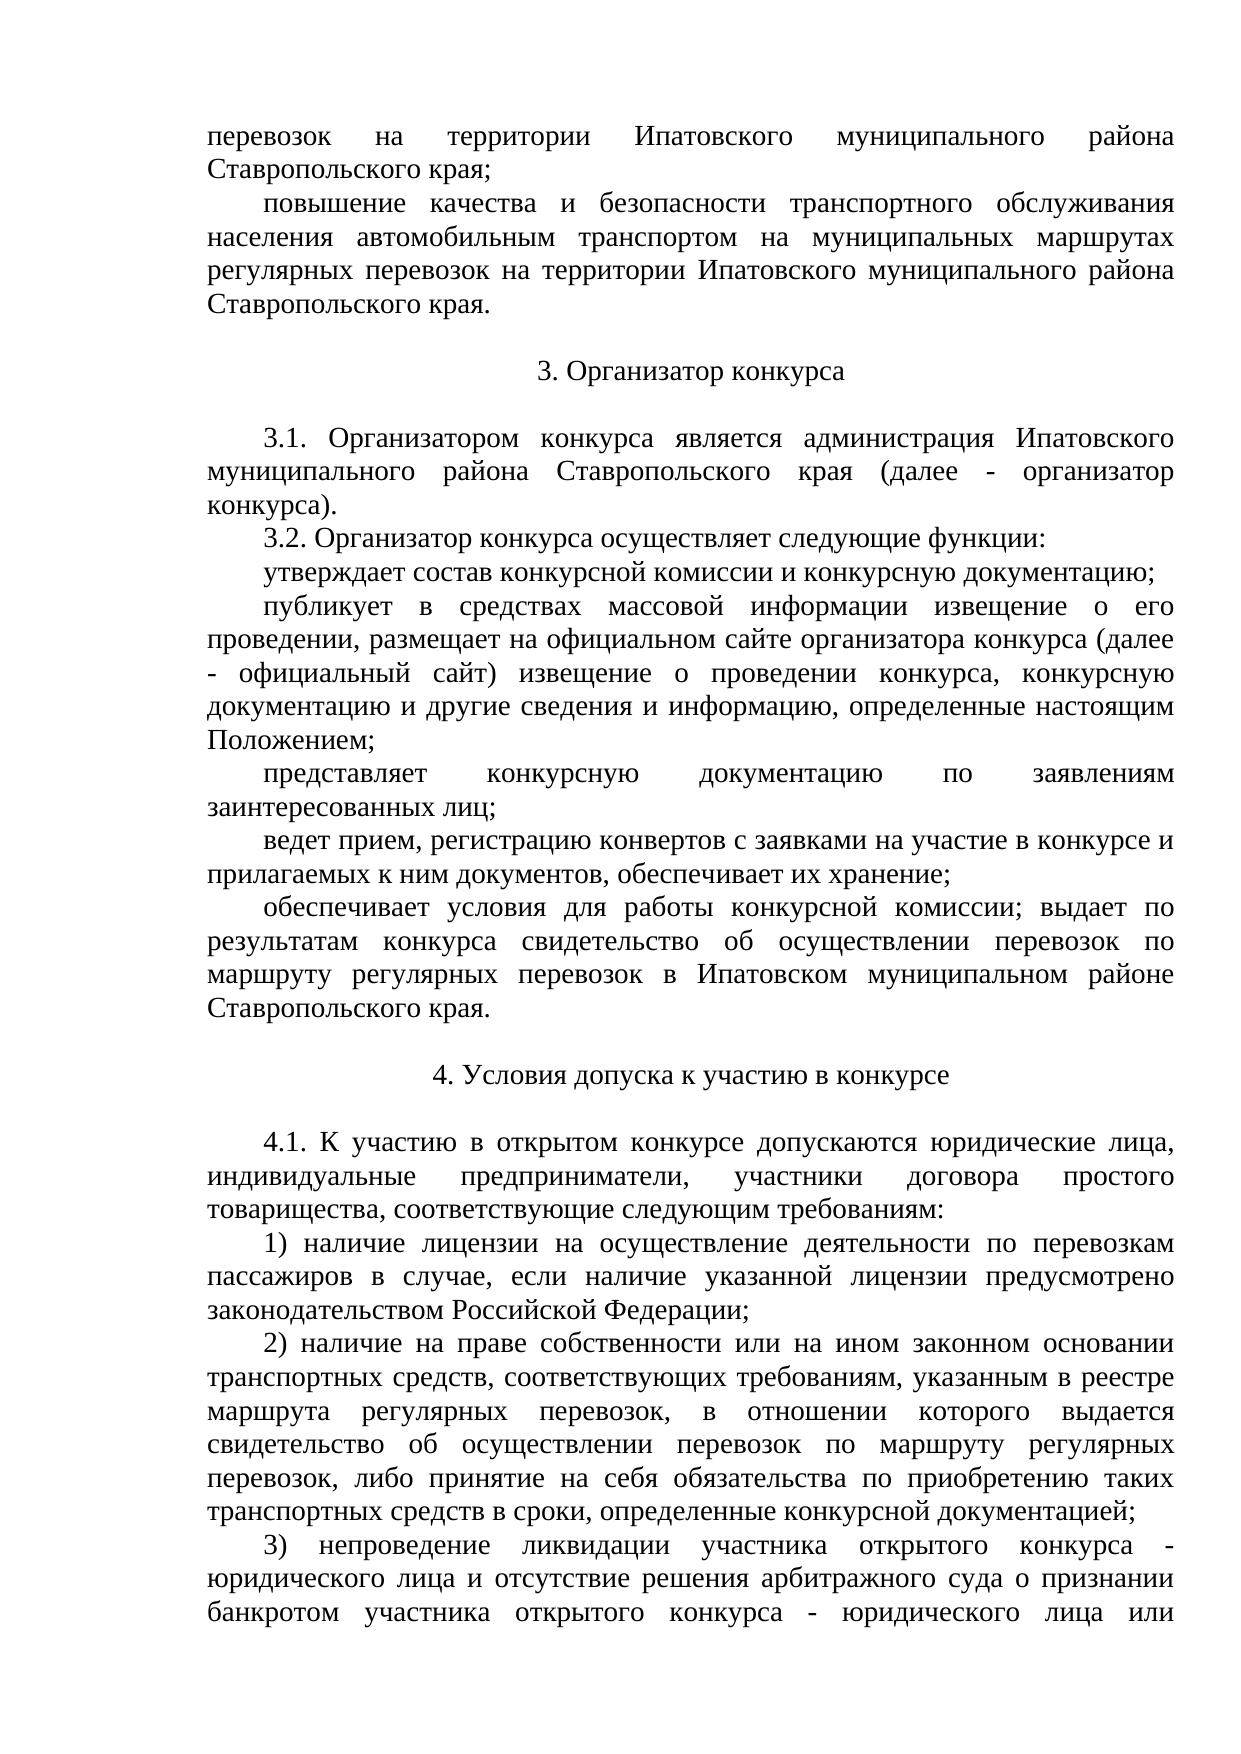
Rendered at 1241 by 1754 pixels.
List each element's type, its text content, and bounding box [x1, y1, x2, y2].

text 4.1. К участию в открытом конкурсе допускаются юридические лица, индивидуальные предприниматели, участники договора простого товарищества, соответствующие следующим требованиям: [207, 1124, 1175, 1225]
text обеспечивает условия для работы конкурсной комиссии; выдает по результатам конкурса свидетельство об осуществлении перевозок по маршруту регулярных перевозок в Ипатовском муниципальном районе Ставропольского края. [207, 889, 1175, 1024]
text 2) наличие на праве собственности или на ином законном основании транспортных средств, соответствующих требованиям, указанным в реестре маршрута регулярных перевозок, в отношении которого выдается свидетельство об осуществлении перевозок по маршруту регулярных перевозок, либо принятие на себя обязательства по приобретению таких транспортных средств в сроки, определенные конкурсной документацией; [207, 1326, 1175, 1527]
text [207, 1527, 1175, 1627]
text представляет конкурсную документацию по заявлениям заинтересованных лиц; [207, 755, 1175, 822]
text ведет прием, регистрацию конвертов с заявками на участие в конкурсе и прилагаемых к ним документов, обеспечивает их хранение; [207, 822, 1175, 889]
text публикует в средствах массовой информации извещение о его проведении, размещает на официальном сайте организатора конкурса (далее - официальный сайт) извещение о проведении конкурса, конкурсную документацию и другие сведения и информацию, определенные настоящим Положением; [207, 588, 1175, 755]
text 3.1. Организатором конкурса является администрация Ипатовского муниципального района Ставропольского края (далее - организатор конкурса). [207, 420, 1175, 521]
text 1) наличие лицензии на осуществление деятельности по перевозкам пассажиров в случае, если наличие указанной лицензии предусмотрено законодательством Российской Федерации; [207, 1225, 1175, 1326]
text утверждает состав конкурсной комиссии и конкурсную документацию; [207, 554, 1175, 588]
text 3.2. Организатор конкурса осуществляет следующие функции: [207, 521, 1175, 554]
text повышение качества и безопасности транспортного обслуживания населения автомобильным транспортом на муниципальных маршрутах регулярных перевозок на территории Ипатовского муниципального района Ставропольского края. [207, 185, 1175, 319]
text 4. Условия допуска к участию в конкурсе [207, 1057, 1175, 1091]
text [207, 118, 1175, 185]
text 3. Организатор конкурса [207, 353, 1175, 386]
